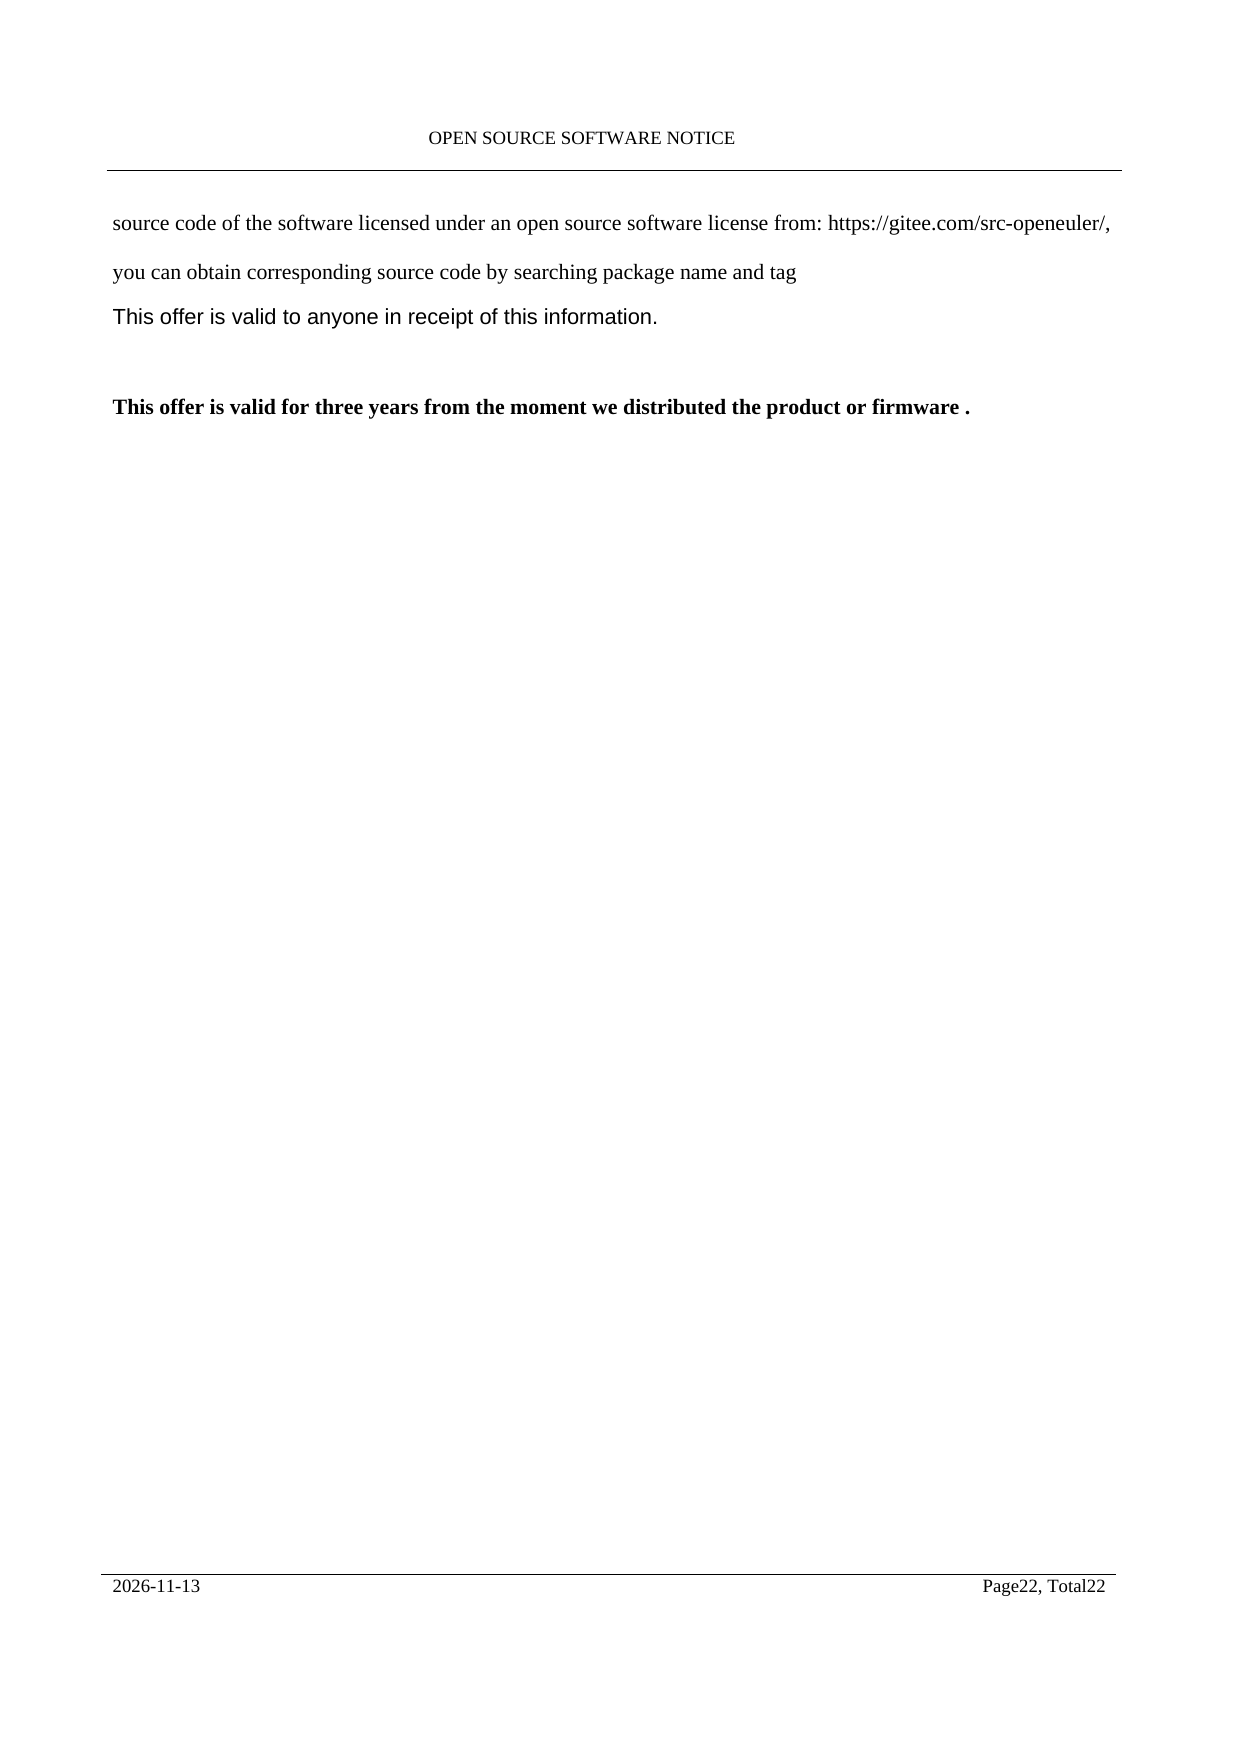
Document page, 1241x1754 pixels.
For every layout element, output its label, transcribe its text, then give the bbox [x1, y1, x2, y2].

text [112, 206, 1128, 288]
text This offer is valid to anyone in receipt of this information. [112, 300, 1128, 333]
text This offer is valid for three years from the moment we distributed the product or firmware . [112, 390, 1128, 423]
